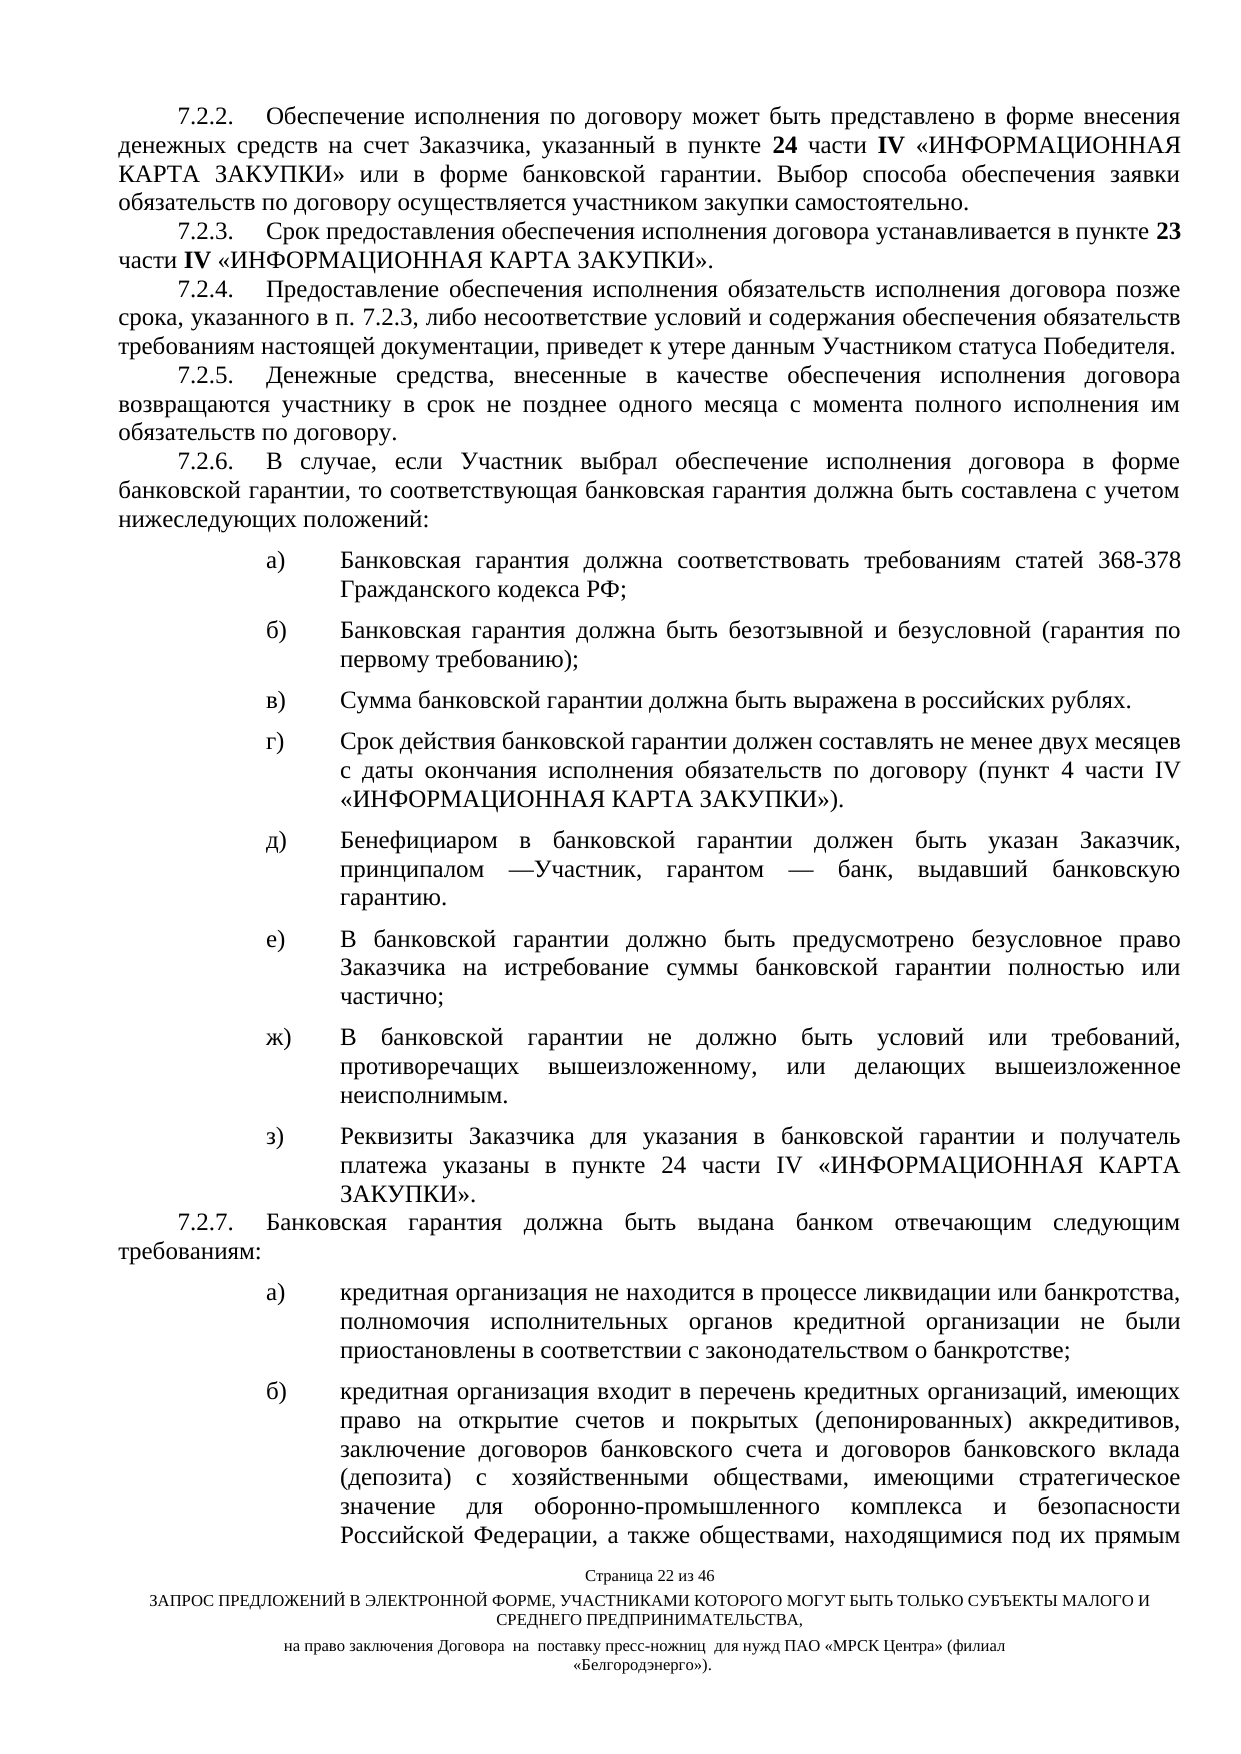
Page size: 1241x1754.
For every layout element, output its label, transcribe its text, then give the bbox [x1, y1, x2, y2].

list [266, 1376, 1181, 1549]
list Бенефициаром в банковской гарантии должен быть указан Заказчик, принципалом —Участник, гарантом — банк, выдавший банковскую гарантию. [266, 825, 1181, 911]
list В банковской гарантии не должно быть условий или требований, противоречащих вышеизложенному, или делающих вышеизложенное неисполнимым. [266, 1022, 1181, 1109]
list Сумма банковской гарантии должна быть выражена в российских рублях. [266, 685, 1181, 714]
list кредитная организация не находится в процессе ликвидации или банкротства, полномочия исполнительных органов кредитной организации не были приостановлены в соответствии с законодательством о банкротстве; [266, 1277, 1181, 1364]
subtitle Денежные средства, внесенные в качестве обеспечения исполнения договора возвращаются участнику в срок не позднее одного месяца с момента полного исполнения им обязательств по договору. [118, 360, 1181, 446]
list Банковская гарантия должна быть безотзывной и безусловной (гарантия по первому требованию); [266, 615, 1181, 672]
subtitle Срок предоставления обеспечения исполнения договора устанавливается в пункте 23 части IV «ИНФОРМАЦИОННАЯ КАРТА ЗАКУПКИ». [118, 216, 1181, 274]
subtitle Обеспечение исполнения по договору может быть представлено в форме внесения денежных средств на счет Заказчика, указанный в пункте 24 части IV «ИНФОРМАЦИОННАЯ КАРТА ЗАКУПКИ» или в форме банковской гарантии. Выбор способа обеспечения заявки обязательств по договору осуществляется участником закупки самостоятельно. [118, 101, 1181, 216]
subtitle Предоставление обеспечения исполнения обязательств исполнения договора позже срока, указанного в п. 7.2.3, либо несоответствие условий и содержания обеспечения обязательств требованиям настоящей документации, приведет к утере данным Участником статуса Победителя. [118, 274, 1181, 360]
list Реквизиты Заказчика для указания в банковской гарантии и получатель платежа указаны в пункте 24 части IV «ИНФОРМАЦИОННАЯ КАРТА ЗАКУПКИ». [266, 1121, 1181, 1207]
list Срок действия банковской гарантии должен составлять не менее двух месяцев с даты окончания исполнения обязательств по договору (пункт 4 части IV «ИНФОРМАЦИОННАЯ КАРТА ЗАКУПКИ»). [266, 726, 1181, 812]
list В банковской гарантии должно быть предусмотрено безусловное право Заказчика на истребование суммы банковской гарантии полностью или частично; [266, 924, 1181, 1010]
list Банковская гарантия должна соответствовать требованиям статей 368-378 Гражданского кодекса РФ; [266, 545, 1181, 602]
subtitle В случае, если Участник выбрал обеспечение исполнения договора в форме банковской гарантии, то соответствующая банковская гарантия должна быть составлена с учетом нижеследующих положений: [118, 446, 1181, 532]
subtitle Банковская гарантия должна быть выдана банком отвечающим следующим требованиям: [118, 1207, 1181, 1265]
